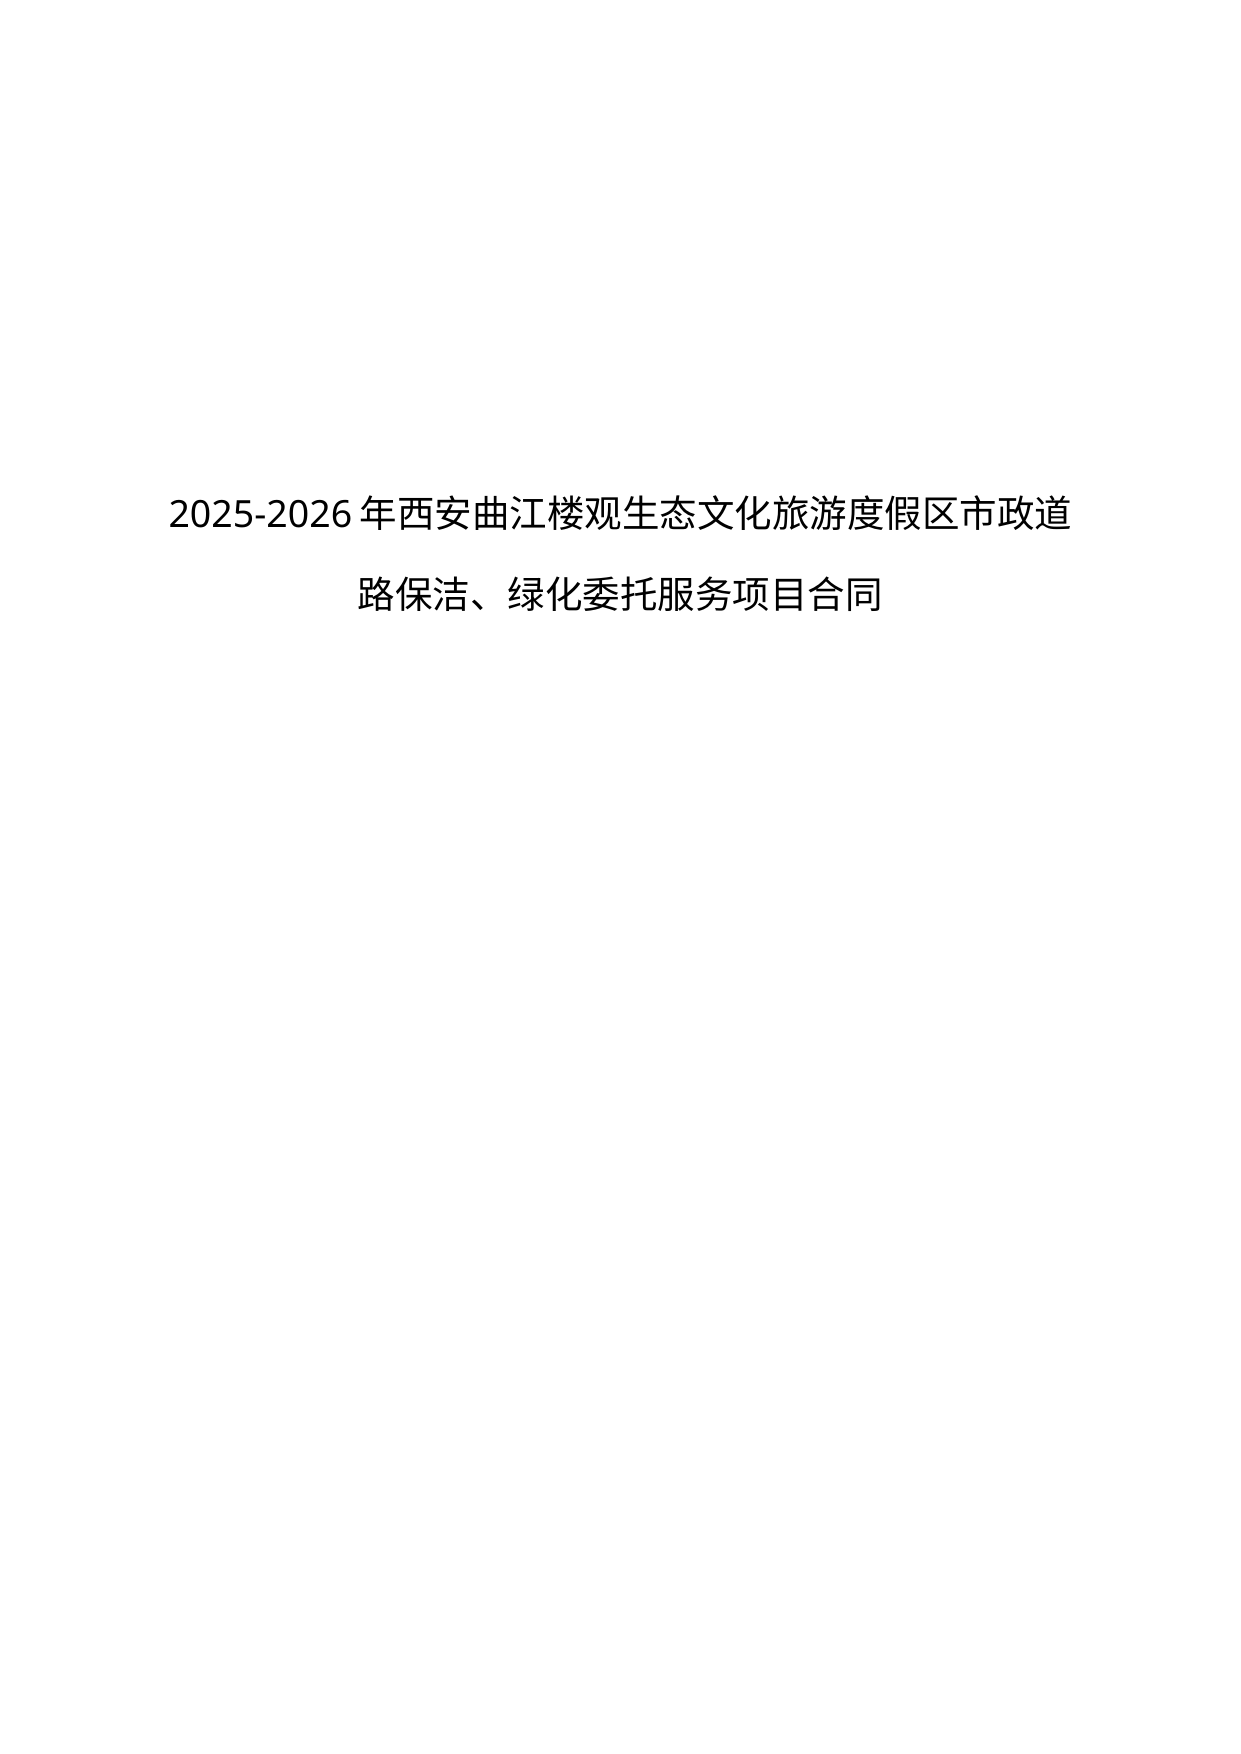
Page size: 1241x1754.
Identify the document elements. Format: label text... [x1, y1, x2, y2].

text 2025-2026年西安曲江楼观生态文化旅游度假区市政道路保洁、绿化委托服务项目合同 [165, 483, 1075, 619]
